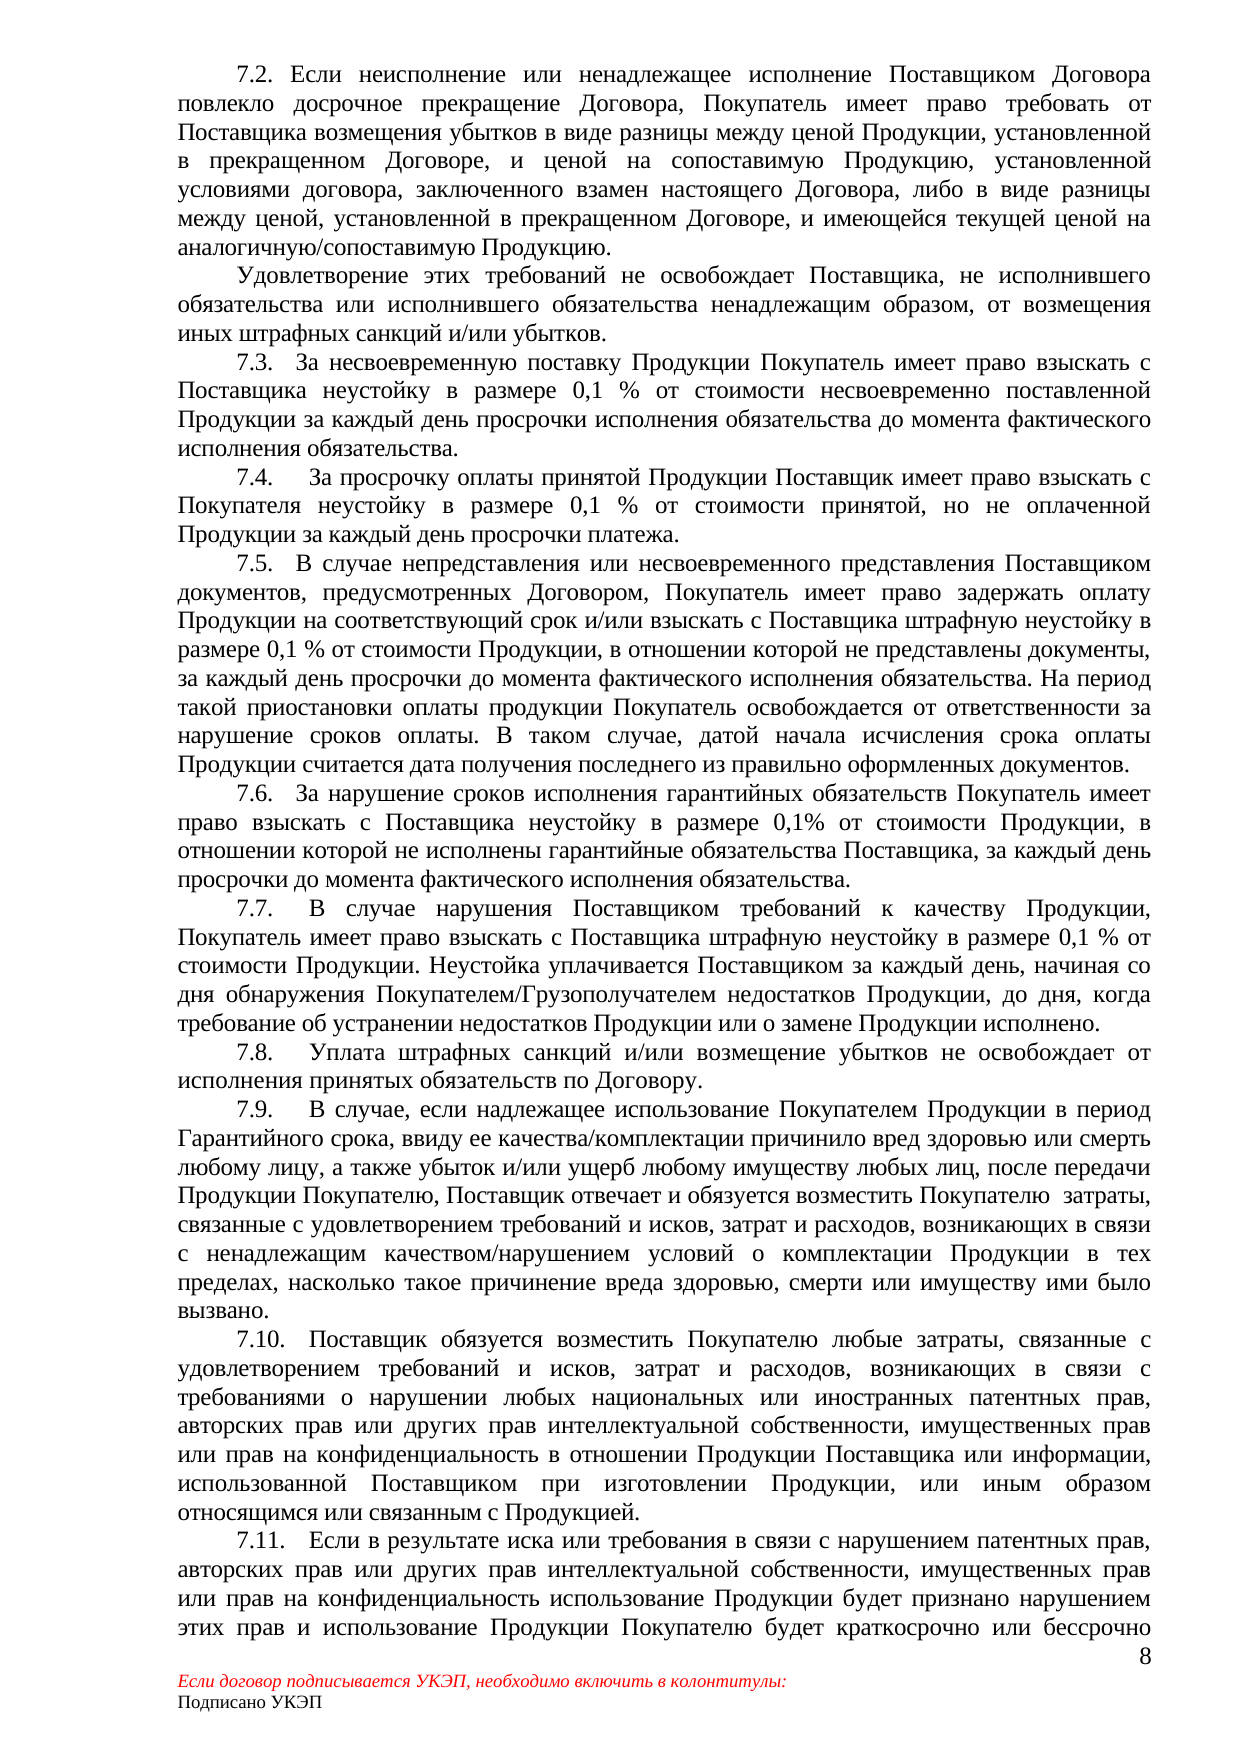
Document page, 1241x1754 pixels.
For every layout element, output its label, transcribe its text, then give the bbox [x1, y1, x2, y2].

list В случае непредставления или несвоевременного представления Поставщиком документов, предусмотренных Договором, Покупатель имеет право задержать оплату Продукции на соответствующий срок и/или взыскать с Поставщика штрафную неустойку в размере 0,1 % от стоимости Продукции, в отношении которой не представлены документы, за каждый день просрочки до момента фактического исполнения обязательства. На период такой приостановки оплаты продукции Покупатель освобождается от ответственности за нарушение сроков оплаты. В таком случае, датой начала исчисления срока оплаты Продукции считается дата получения последнего из правильно оформленных документов. [177, 548, 1152, 778]
list В случае нарушения Поставщиком требований к качеству Продукции, Покупатель имеет право взыскать с Поставщика штрафную неустойку в размере 0,1 % от стоимости Продукции. Неустойка уплачивается Поставщиком за каждый день, начиная со дня обнаружения Покупателем/Грузополучателем недостатков Продукции, до дня, когда требование об устранении недостатков Продукции или о замене Продукции исполнено. [177, 893, 1152, 1037]
list Поставщик обязуется возместить Покупателю любые затраты, связанные с удовлетворением требований и исков, затрат и расходов, возникающих в связи с требованиями о нарушении любых национальных или иностранных патентных прав, авторских прав или других прав интеллектуальной собственности, имущественных прав или прав на конфиденциальность в отношении Продукции Поставщика или информации, использованной Поставщиком при изготовлении Продукции, или иным образом относящимся или связанным с Продукцией. [177, 1324, 1152, 1525]
list Удовлетворение этих требований не освобождает Поставщика, не исполнившего обязательства или исполнившего обязательства ненадлежащим образом, от возмещения иных штрафных санкций и/или убытков. [177, 260, 1152, 347]
list За несвоевременную поставку Продукции Покупатель имеет право взыскать с Поставщика неустойку в размере 0,1 % от стоимости несвоевременно поставленной Продукции за каждый день просрочки исполнения обязательства до момента фактического исполнения обязательства. [177, 347, 1152, 462]
list Уплата штрафных санкций и/или возмещение убытков не освобождает от исполнения принятых обязательств по Договору. [177, 1037, 1152, 1094]
list За просрочку оплаты принятой Продукции Поставщик имеет право взыскать с Покупателя неустойку в размере 0,1 % от стоимости принятой, но не оплаченной Продукции за каждый день просрочки платежа. [177, 462, 1152, 548]
list За нарушение сроков исполнения гарантийных обязательств Покупатель имеет право взыскать с Поставщика неустойку в размере 0,1% от стоимости Продукции, в отношении которой не исполнены гарантийные обязательства Поставщика, за каждый день просрочки до момента фактического исполнения обязательства. [177, 778, 1152, 893]
list В случае, если надлежащее использование Покупателем Продукции в период Гарантийного срока, ввиду ее качества/комплектации причинило вред здоровью или смерть любому лицу, а также убыток и/или ущерб любому имуществу любых лиц, после передачи Продукции Покупателю, Поставщик отвечает и обязуется возместить Покупателю затраты, связанные с удовлетворением требований и исков, затрат и расходов, возникающих в связи с ненадлежащим качеством/нарушением условий о комплектации Продукции в тех пределах, насколько такое причинение вреда здоровью, смерти или имуществу ими было вызвано. [177, 1094, 1152, 1324]
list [177, 1525, 1152, 1640]
list 7.2. Если неисполнение или ненадлежащее исполнение Поставщиком Договора повлекло досрочное прекращение Договора, Покупатель имеет право требовать от Поставщика возмещения убытков в виде разницы между ценой Продукции, установленной в прекращенном Договоре, и ценой на сопоставимую Продукцию, установленной условиями договора, заключенного взамен настоящего Договора, либо в виде разницы между ценой, установленной в прекращенном Договоре, и имеющейся текущей ценой на аналогичную/сопоставимую Продукцию. [177, 59, 1152, 260]
